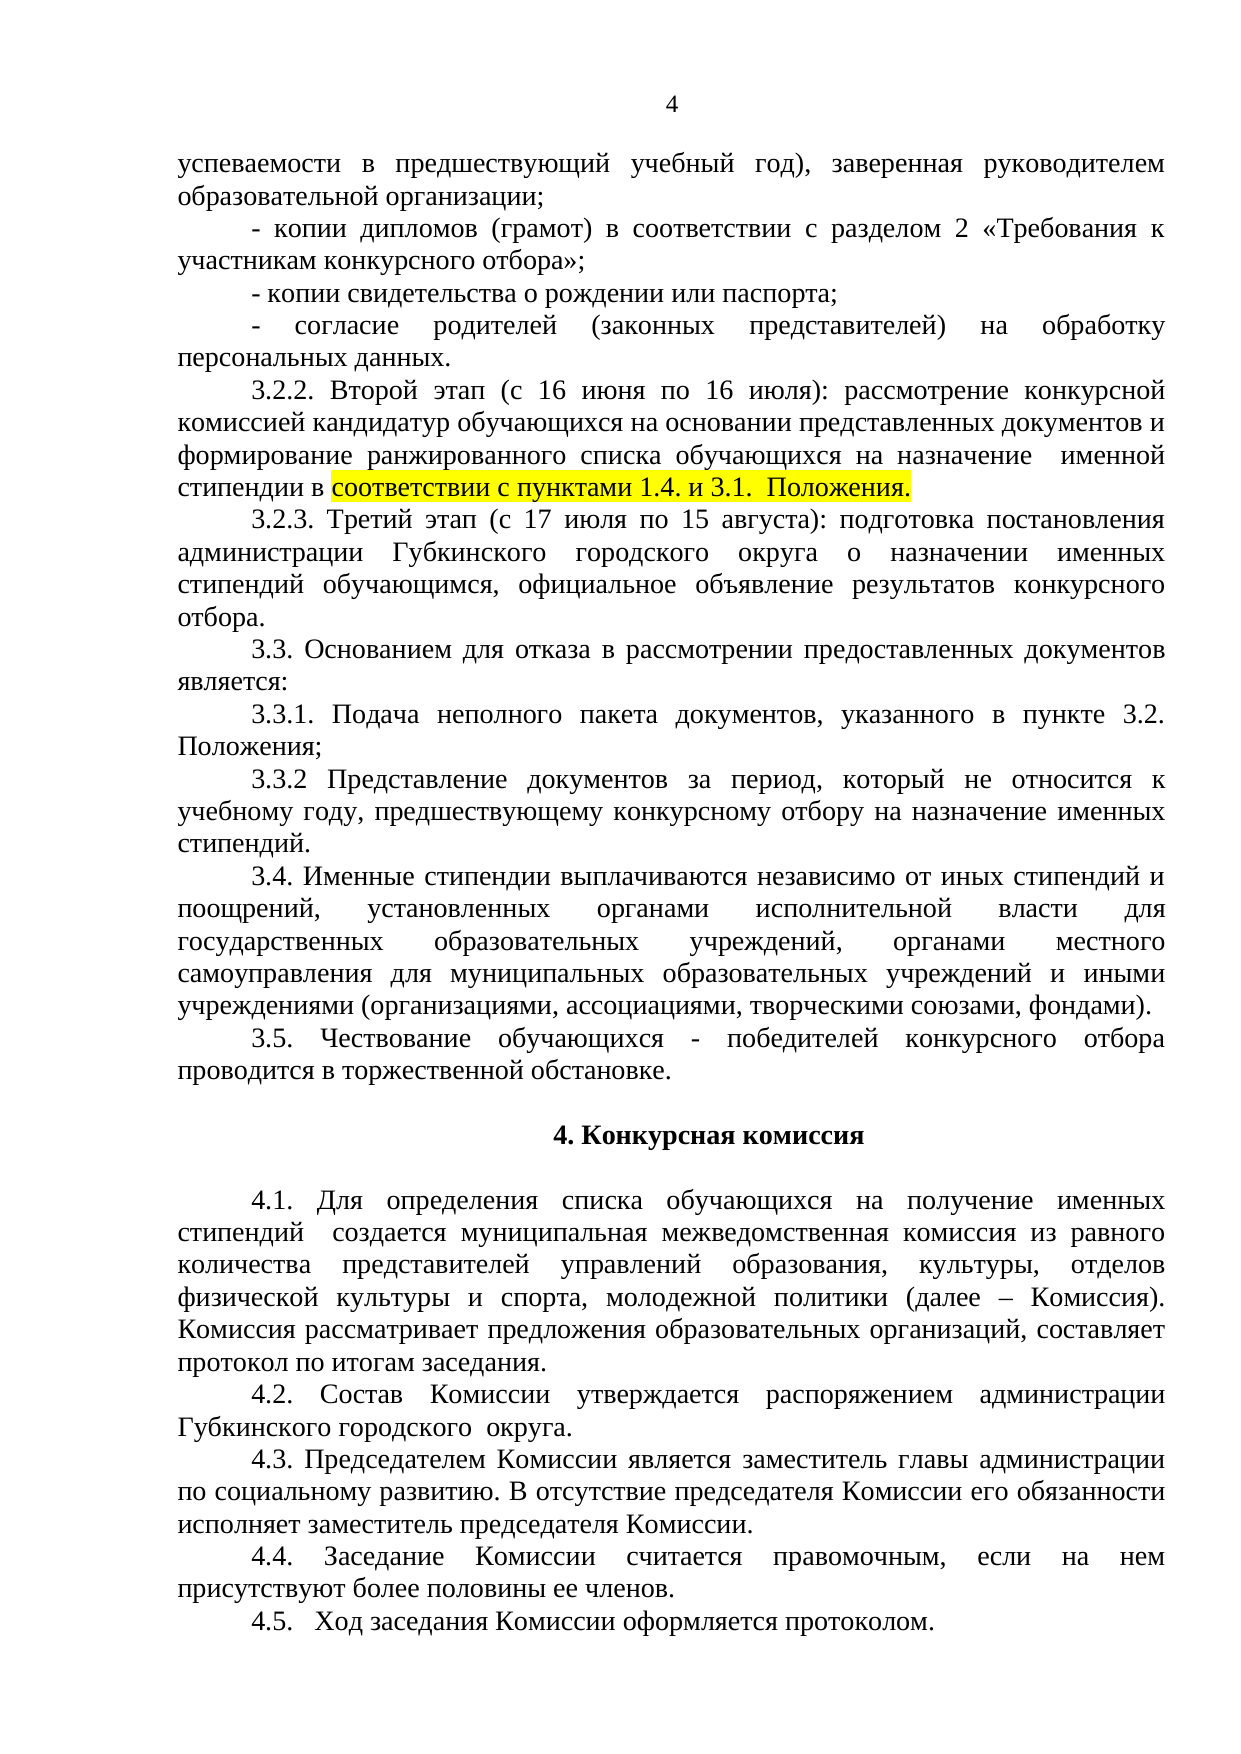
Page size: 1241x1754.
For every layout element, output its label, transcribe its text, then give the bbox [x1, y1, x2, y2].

text 3.2.3. Третий этап (с 17 июля по 15 августа): подготовка постановления администрации Губкинского городского округа о назначении именных стипендий обучающимся, официальное объявление результатов конкурсного отбора. [177, 502, 1167, 632]
text 3.5. Чествование обучающихся - победителей конкурсного отбора проводится в торжественной обстановке. [177, 1021, 1167, 1086]
text 4. Конкурсная комиссия [177, 1118, 1167, 1150]
text - копии дипломов (грамот) в соответствии с разделом 2 «Требования к участникам конкурсного отбора»; [177, 211, 1167, 276]
text 3.4. Именные стипендии выплачиваются независимо от иных стипендий и поощрений, установленных органами исполнительной власти для государственных образовательных учреждений, органами местного самоуправления для муниципальных образовательных учреждений и иными учреждениями (организациями, ассоциациями, творческими союзами, фондами). [177, 859, 1167, 1021]
text - согласие родителей (законных представителей) на обработку персональных данных. [177, 308, 1167, 373]
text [177, 146, 1167, 211]
text 4.4. Заседание Комиссии считается правомочным, если на нем присутствуют более половины ее членов. [177, 1539, 1167, 1604]
text 3.3.1. Подача неполного пакета документов, указанного в пункте 3.2. Положения; [177, 697, 1167, 762]
text 3.3. Основанием для отказа в рассмотрении предоставленных документов является: [177, 632, 1167, 697]
text 4.3. Председателем Комиссии является заместитель главы администрации по социальному развитию. В отсутствие председателя Комиссии его обязанности исполняет заместитель председателя Комиссии. [177, 1442, 1167, 1539]
text 4.1. Для определения списка обучающихся на получение именных стипендий создается муниципальная межведомственная комиссия из равного количества представителей управлений образования, культуры, отделов физической культуры и спорта, молодежной политики (далее – Комиссия). Комиссия рассматривает предложения образовательных организаций, составляет протокол по итогам заседания. [177, 1183, 1167, 1377]
text 3.3.2 Представление документов за период, который не относится к учебному году, предшествующему конкурсному отбору на назначение именных стипендий. [177, 762, 1167, 859]
text - копии свидетельства о рождении или паспорта; [177, 276, 1167, 308]
text 4.5. Ход заседания Комиссии оформляется протоколом. [177, 1604, 1167, 1636]
text 3.2.2. Второй этап (с 16 июня по 16 июля): рассмотрение конкурсной комиссией кандидатур обучающихся на основании представленных документов и формирование ранжированного списка обучающихся на назначение именной стипендии в соответствии с пунктами 1.4. и 3.1. Положения. [177, 373, 1167, 502]
text 4.2. Состав Комиссии утверждается распоряжением администрации Губкинского городского округа. [177, 1377, 1167, 1442]
